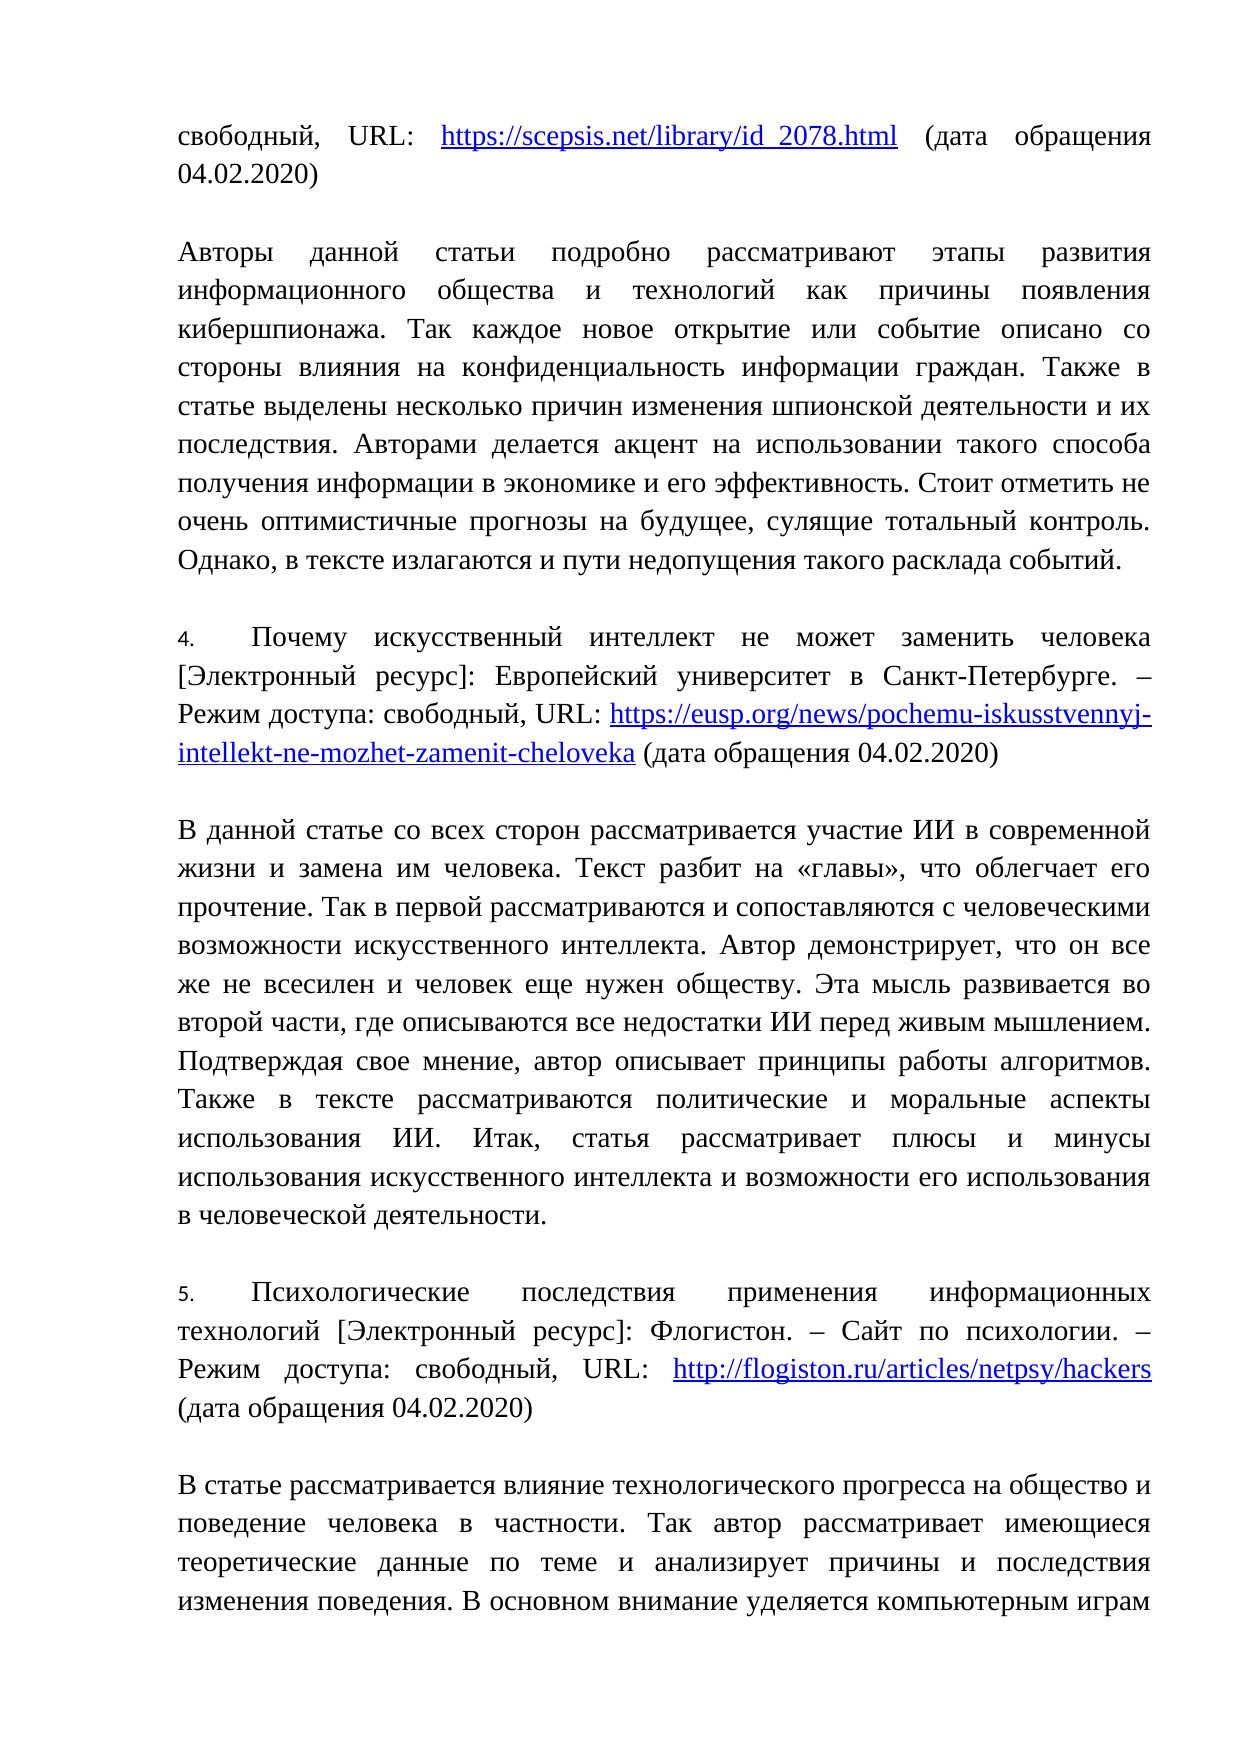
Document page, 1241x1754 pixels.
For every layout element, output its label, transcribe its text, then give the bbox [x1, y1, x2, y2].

list Психологические последствия применения информационных технологий [Электронный ресурс]: Флогистон. – Сайт по психологии. – Режим доступа: свободный, URL: http://flogiston.ru/articles/netpsy/hackers (дата обращения 04.02.2020) [177, 1274, 1152, 1423]
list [177, 118, 1152, 190]
list Почему искусственный интеллект не может заменить человека [Электронный ресурс]: Европейский университет в Санкт-Петербурге. – Режим доступа: свободный, URL: https://eusp.org/news/pochemu-iskusstvennyj-intellekt-ne-mozhet-zamenit-cheloveka (дата обращения 04.02.2020) [177, 619, 1152, 768]
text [177, 1467, 1152, 1616]
text В данной статье со всех сторон рассматривается участие ИИ в современной жизни и замена им человека. Текст разбит на «главы», что облегчает его прочтение. Так в первой рассматриваются и сопоставляются с человеческими возможности искусственного интеллекта. Автор демонстрирует, что он все же не всесилен и человек еще нужен обществу. Эта мысль развивается во второй части, где описываются все недостатки ИИ перед живым мышлением. Подтверждая свое мнение, автор описывает принципы работы алгоритмов. Также в тексте рассматриваются политические и моральные аспекты использования ИИ. Итак, статья рассматривает плюсы и минусы использования искусственного интеллекта и возможности его использования в человеческой деятельности. [177, 812, 1152, 1231]
list Авторы данной статьи подробно рассматривают этапы развития информационного общества и технологий как причины появления кибершпионажа. Так каждое новое открытие или событие описано со стороны влияния на конфиденциальность информации граждан. Также в статье выделены несколько причин изменения шпионской деятельности и их последствия. Авторами делается акцент на использовании такого способа получения информации в экономике и его эффективность. Стоит отметить не очень оптимистичные прогнозы на будущее, сулящие тотальный контроль. Однако, в тексте излагаются и пути недопущения такого расклада событий. [177, 234, 1152, 576]
